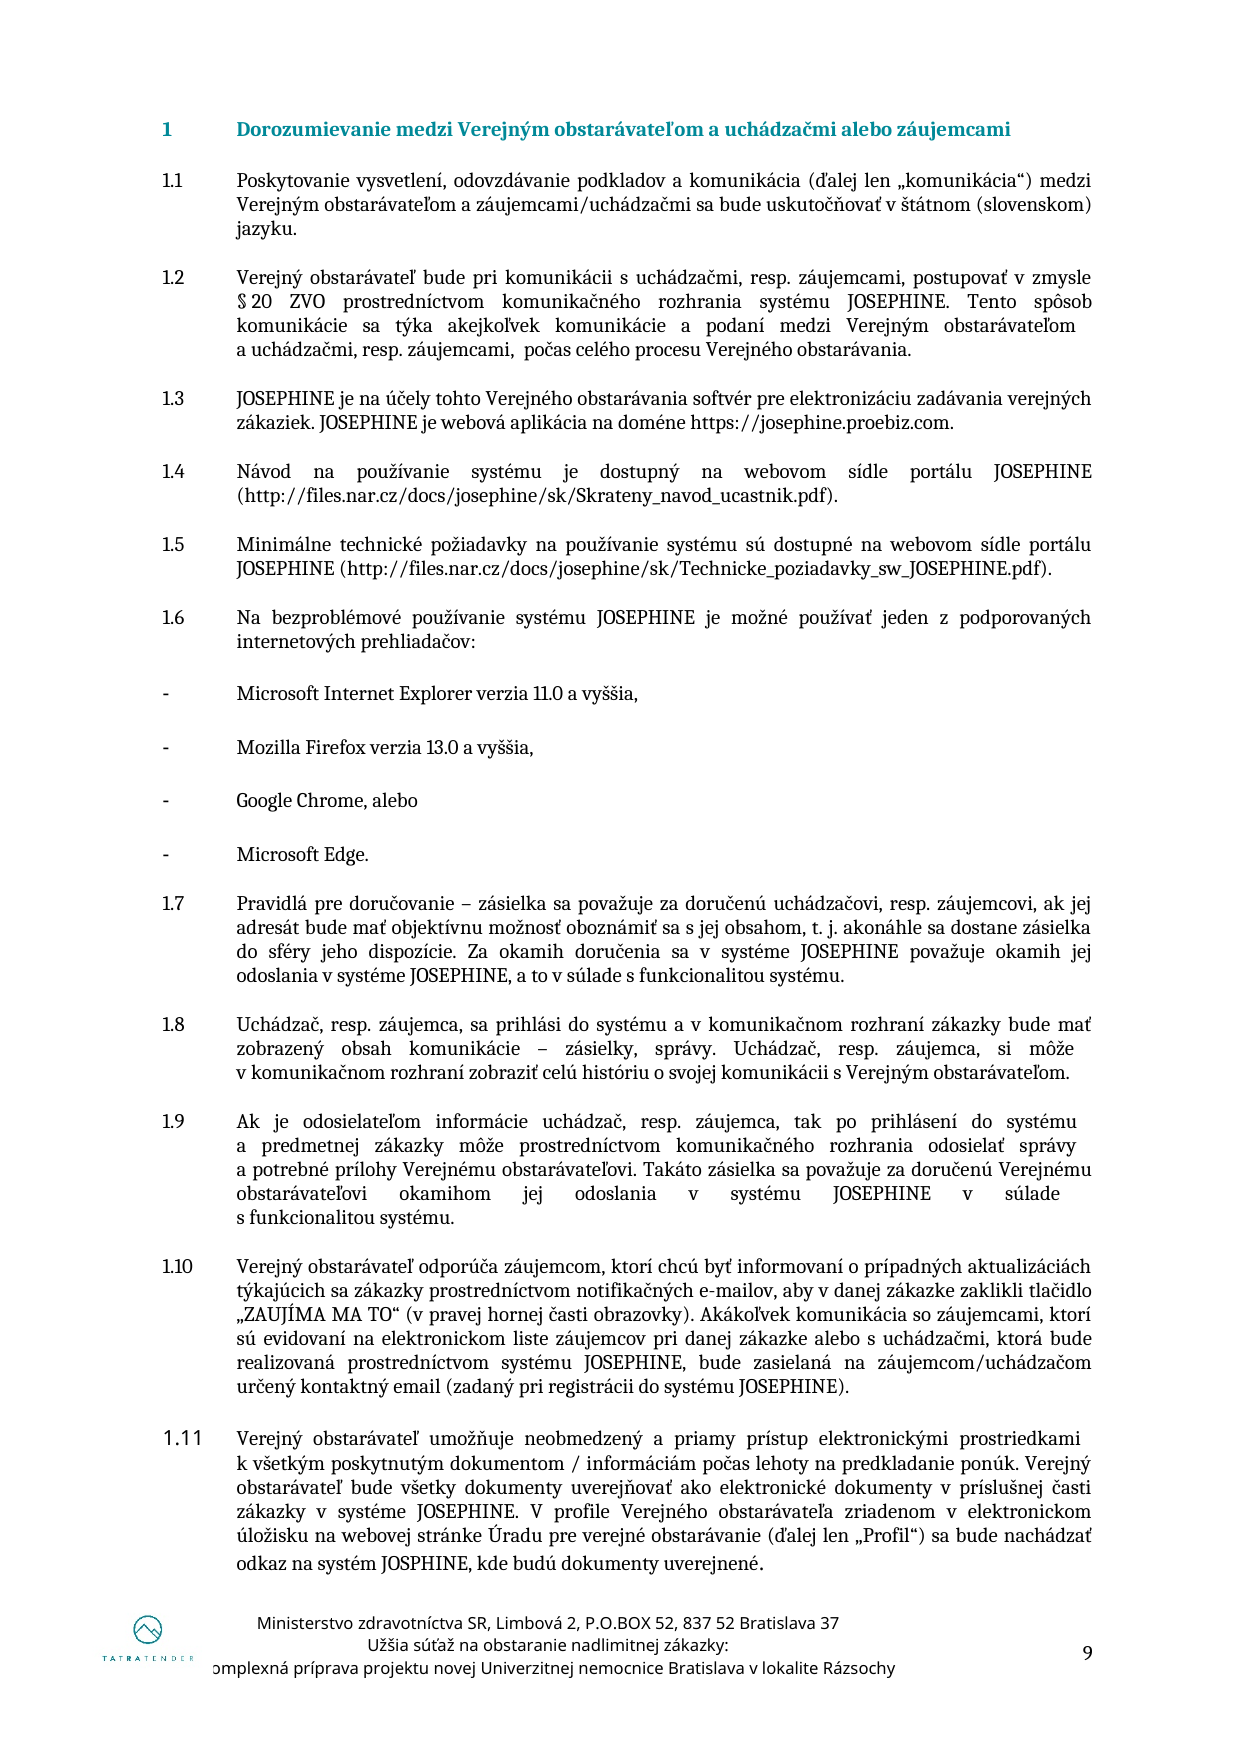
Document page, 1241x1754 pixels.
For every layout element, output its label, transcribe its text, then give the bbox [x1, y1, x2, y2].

subtitle Verejný obstarávateľ bude pri komunikácii s uchádzačmi, resp. záujemcami, postupovať v zmysle § 20 ZVO prostredníctvom komunikačného rozhrania systému JOSEPHINE. Tento spôsob komunikácie sa týka akejkoľvek komunikácie a podaní medzi Verejným obstarávateľom a uchádzačmi, resp. záujemcami, počas celého procesu Verejného obstarávania. [162, 266, 1093, 362]
subtitle Dorozumievanie medzi Verejným obstarávateľom a uchádzačmi alebo záujemcami [162, 118, 1093, 142]
subtitle Verejný obstarávateľ umožňuje neobmedzený a priamy prístup elektronickými prostriedkami k všetkým poskytnutým dokumentom / informáciám počas lehoty na predkladanie ponúk. Verejný obstarávateľ bude všetky dokumenty uverejňovať ako elektronické dokumenty v príslušnej časti zákazky v systéme JOSEPHINE. V profile Verejného obstarávateľa zriadenom v elektronickom úložisku na webovej stránke Úradu pre verejné obstarávanie (ďalej len „Profil“) sa bude nachádzať odkaz na systém JOSPHINE, kde budú dokumenty uverejnené. [162, 1423, 1093, 1576]
subtitle Pravidlá pre doručovanie – zásielka sa považuje za doručenú uchádzačovi, resp. záujemcovi, ak jej adresát bude mať objektívnu možnosť oboznámiť sa s jej obsahom, t. j. akonáhle sa dostane zásielka do sféry jeho dispozície. Za okamih doručenia sa v systéme JOSEPHINE považuje okamih jej odoslania v systéme JOSEPHINE, a to v súlade s funkcionalitou systému. [162, 892, 1093, 988]
subtitle Ak je odosielateľom informácie uchádzač, resp. záujemca, tak po prihlásení do systému a predmetnej zákazky môže prostredníctvom komunikačného rozhrania odosielať správy a potrebné prílohy Verejnému obstarávateľovi. Takáto zásielka sa považuje za doručenú Verejnému obstarávateľovi okamihom jej odoslania v systému JOSEPHINE v súlade s funkcionalitou systému. [162, 1110, 1093, 1229]
picture [81, 1591, 214, 1685]
subtitle Verejný obstarávateľ odporúča záujemcom, ktorí chcú byť informovaní o prípadných aktualizáciách týkajúcich sa zákazky prostredníctvom notifikačných e-mailov, aby v danej zákazke zaklikli tlačidlo „ZAUJÍMA MA TO“ (v pravej hornej časti obrazovky). Akákoľvek komunikácia so záujemcami, ktorí sú evidovaní na elektronickom liste záujemcov pri danej zákazke alebo s uchádzačmi, ktorá bude realizovaná prostredníctvom systému JOSEPHINE, bude zasielaná na záujemcom/uchádzačom určený kontaktný email (zadaný pri registrácii do systému JOSEPHINE). [162, 1254, 1093, 1398]
subtitle JOSEPHINE je na účely tohto Verejného obstarávania softvér pre elektronizáciu zadávania verejných zákaziek. JOSEPHINE je webová aplikácia na doméne https://josephine.proebiz.com. [162, 387, 1093, 434]
subtitle Microsoft Internet Explorer verzia 11.0 a vyššia, [162, 678, 1093, 707]
subtitle Minimálne technické požiadavky na používanie systému sú dostupné na webovom sídle portálu JOSEPHINE (http://files.nar.cz/docs/josephine/sk/Technicke_poziadavky_sw_JOSEPHINE.pdf). [162, 532, 1093, 580]
subtitle Google Chrome, alebo [162, 785, 1093, 814]
subtitle Na bezproblémové používanie systému JOSEPHINE je možné používať jeden z podporovaných internetových prehliadačov: [162, 605, 1093, 653]
subtitle Poskytovanie vysvetlení, odovzdávanie podkladov a komunikácia (ďalej len „komunikácia“) medzi Verejným obstarávateľom a záujemcami/uchádzačmi sa bude uskutočňovať v štátnom (slovenskom) jazyku. [162, 169, 1093, 241]
subtitle Uchádzač, resp. záujemca, sa prihlási do systému a v komunikačnom rozhraní zákazky bude mať zobrazený obsah komunikácie – zásielky, správy. Uchádzač, resp. záujemca, si môže v komunikačnom rozhraní zobraziť celú históriu o svojej komunikácii s Verejným obstarávateľom. [162, 1013, 1093, 1085]
subtitle Microsoft Edge. [162, 839, 1093, 867]
subtitle Návod na používanie systému je dostupný na webovom sídle portálu JOSEPHINE (http://files.nar.cz/docs/josephine/sk/Skrateny_navod_ucastnik.pdf). [162, 459, 1093, 507]
subtitle Mozilla Firefox verzia 13.0 a vyššia, [162, 732, 1093, 760]
